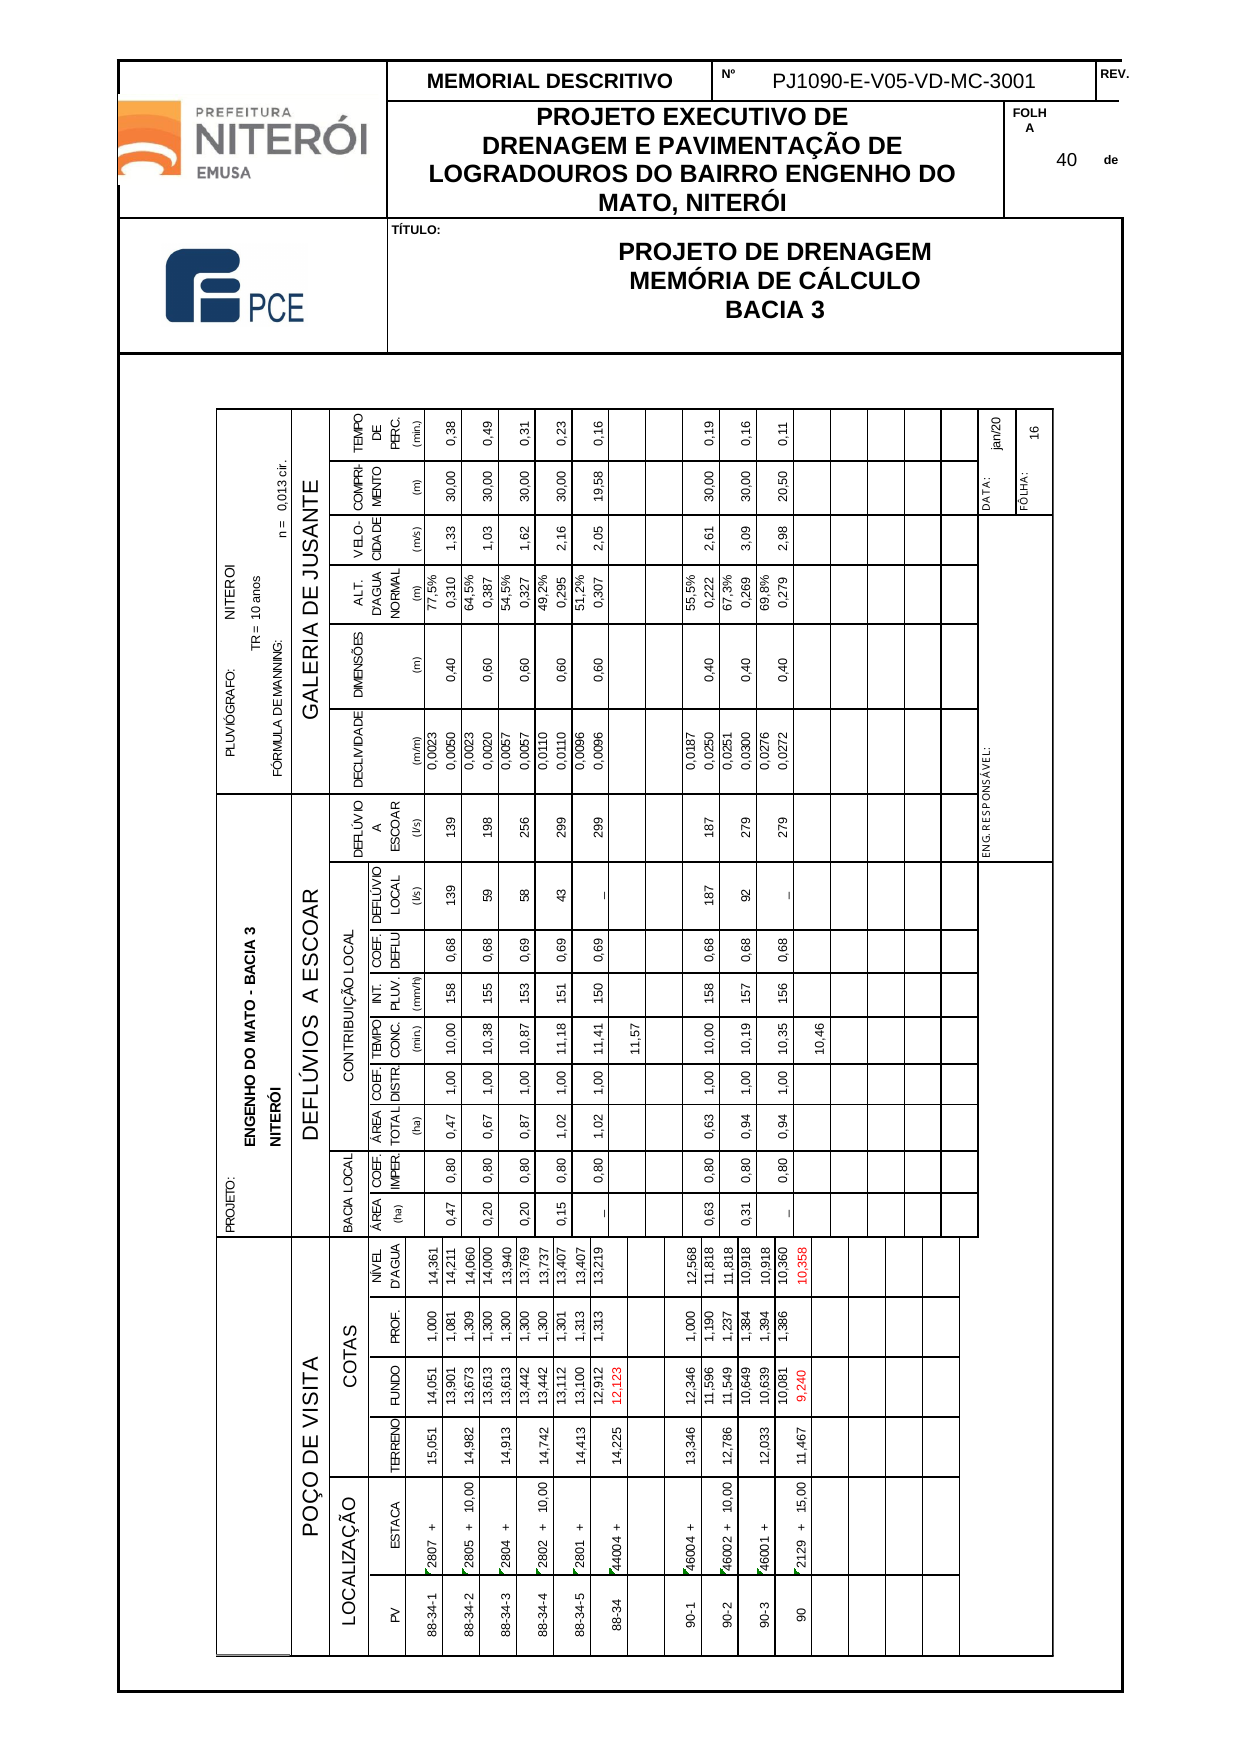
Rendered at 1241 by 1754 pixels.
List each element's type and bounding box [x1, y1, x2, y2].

picture [118, 94, 379, 185]
picture [161, 243, 308, 327]
